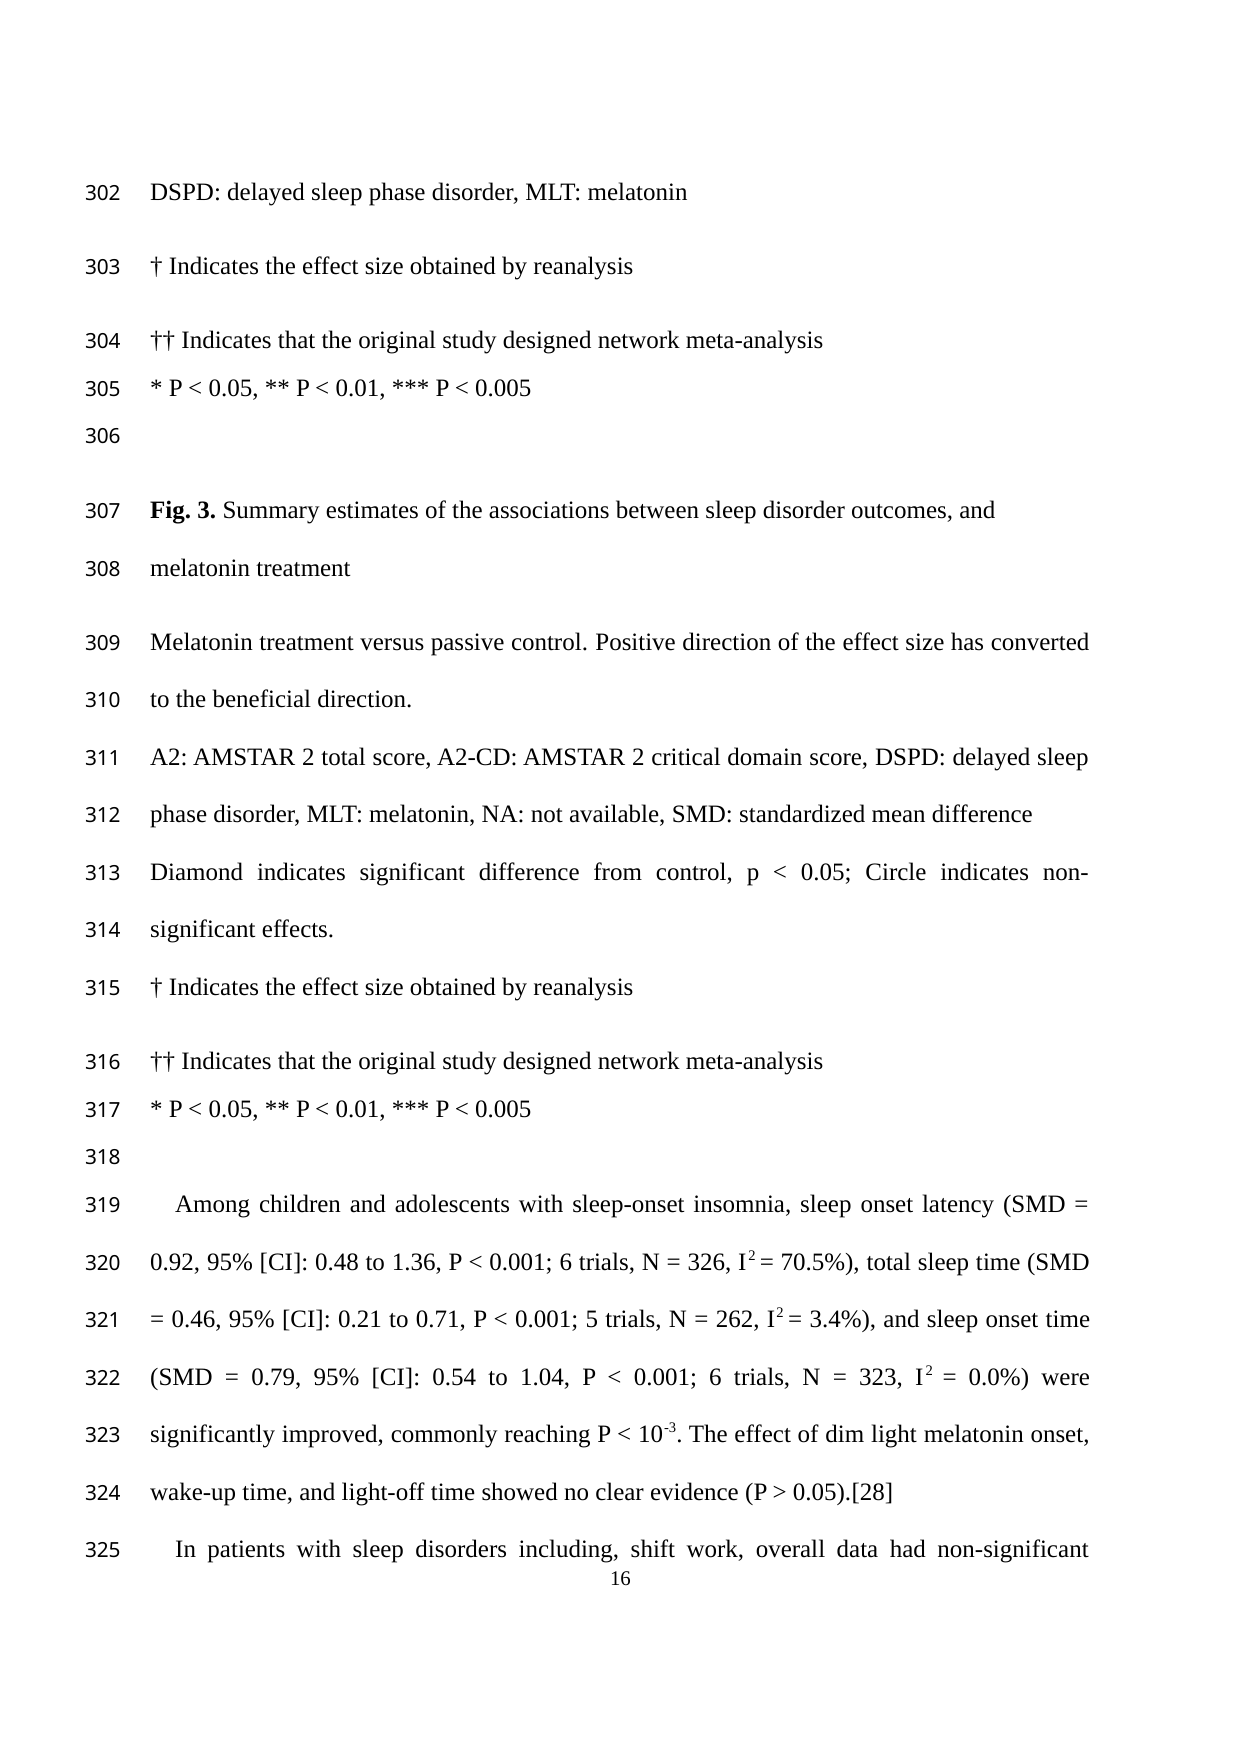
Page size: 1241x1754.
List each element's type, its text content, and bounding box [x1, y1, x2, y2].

text * P < 0.05, ** P < 0.01, *** P < 0.005 [150, 373, 1090, 402]
text Fig. 3. Summary estimates of the associations between sleep disorder outcomes, and melatonin treatment [150, 495, 1090, 581]
text †† Indicates that the original study designed network meta-analysis [150, 326, 1090, 354]
text Melatonin treatment versus passive control. Positive direction of the effect size has converted to the beneficial direction. [150, 627, 1090, 713]
text Diamond indicates significant difference from control, p < 0.05; Circle indicates non-significant effects. [150, 857, 1090, 943]
text †† Indicates that the original study designed network meta-analysis [150, 1046, 1090, 1075]
text Among children and adolescents with sleep-onset insomnia, sleep onset latency (SMD = 0.92, 95% [CI]: 0.48 to 1.36, P < 0.001; 6 trials, N = 326, I2 = 70.5%), total sleep time (SMD = 0.46, 95% [CI]: 0.21 to 0.71, P < 0.001; 5 trials, N = 262, I2 = 3.4%), and sleep onset time (SMD = 0.79, 95% [CI]: 0.54 to 1.04, P < 0.001; 6 trials, N = 323, I2 = 0.0%) were significantly improved, commonly reaching P < 10-3. The effect of dim light melatonin onset, wake-up time, and light-off time showed no clear evidence (P > 0.05).[28] [150, 1189, 1090, 1505]
text DSPD: delayed sleep phase disorder, MLT: melatonin [150, 177, 1090, 206]
text † Indicates the effect size obtained by reanalysis [150, 972, 1090, 1001]
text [150, 1534, 1090, 1563]
text † Indicates the effect size obtained by reanalysis [150, 251, 1090, 280]
text A2: AMSTAR 2 total score, A2-CD: AMSTAR 2 critical domain score, DSPD: delayed sleep phase disorder, MLT: melatonin, NA: not available, SMD: standardized mean difference [150, 742, 1090, 828]
text * P < 0.05, ** P < 0.01, *** P < 0.005 [150, 1094, 1090, 1122]
